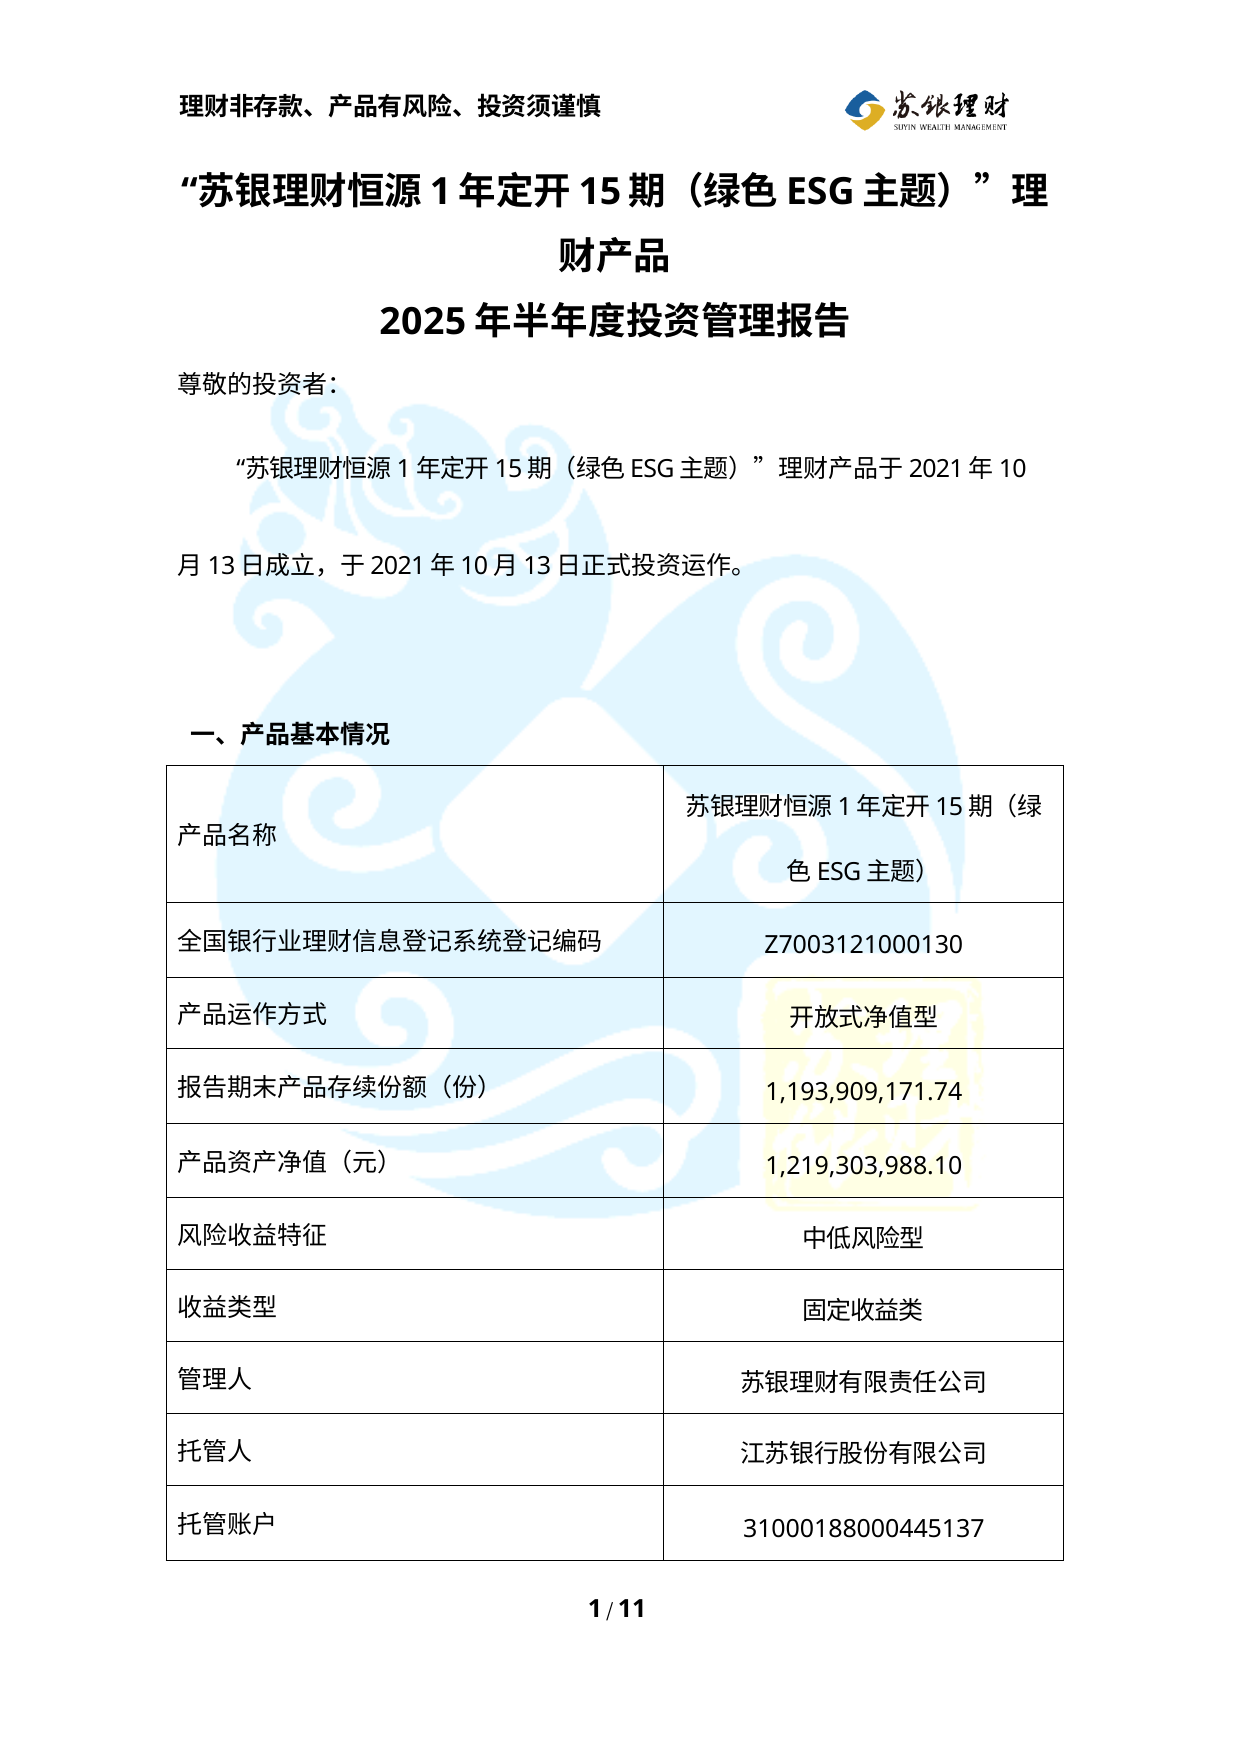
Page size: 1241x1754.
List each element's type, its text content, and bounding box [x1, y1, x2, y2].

table_cell 管理人 [167, 1342, 663, 1413]
table_cell 产品运作方式 [167, 978, 663, 1048]
table_cell 开放式净值型 [664, 978, 1063, 1048]
table_cell 1,193,909,171.74 [664, 1049, 1063, 1123]
table_cell 中低风险型 [664, 1198, 1063, 1269]
table_cell 产品资产净值（元） [167, 1124, 663, 1197]
text 2025年半年度投资管理报告 [177, 286, 1053, 351]
subtitle 一、产品基本情况 [190, 700, 1053, 765]
table_cell Z7003121000130 [664, 903, 1063, 977]
table_cell 苏银理财有限责任公司 [664, 1342, 1063, 1413]
table_cell 固定收益类 [664, 1270, 1063, 1341]
table_cell 全国银行业理财信息登记系统登记编码 [167, 903, 663, 977]
text “苏银理财恒源1年定开15期（绿色ESG主题）”理财产品 [177, 156, 1053, 286]
picture [820, 72, 1039, 143]
table_cell 风险收益特征 [167, 1198, 663, 1269]
table_header 产品名称 [167, 766, 663, 902]
table_cell 收益类型 [167, 1270, 663, 1341]
table_cell 托管账户 [167, 1486, 663, 1560]
text 尊敬的投资者： [177, 351, 1053, 416]
table_header 苏银理财恒源1年定开15期（绿色ESG主题） [664, 766, 1063, 902]
text “苏银理财恒源1年定开15期（绿色ESG主题）”理财产品于 2021年10月13日成立，于2021年10月13日正式投资运作。 [177, 434, 1053, 596]
table_cell 托管人 [167, 1414, 663, 1484]
table_cell 报告期末产品存续份额（份） [167, 1049, 663, 1123]
table_cell 江苏银行股份有限公司 [664, 1414, 1063, 1484]
table_cell 31000188000445137 [664, 1486, 1063, 1560]
table_cell 1,219,303,988.10 [664, 1124, 1063, 1197]
